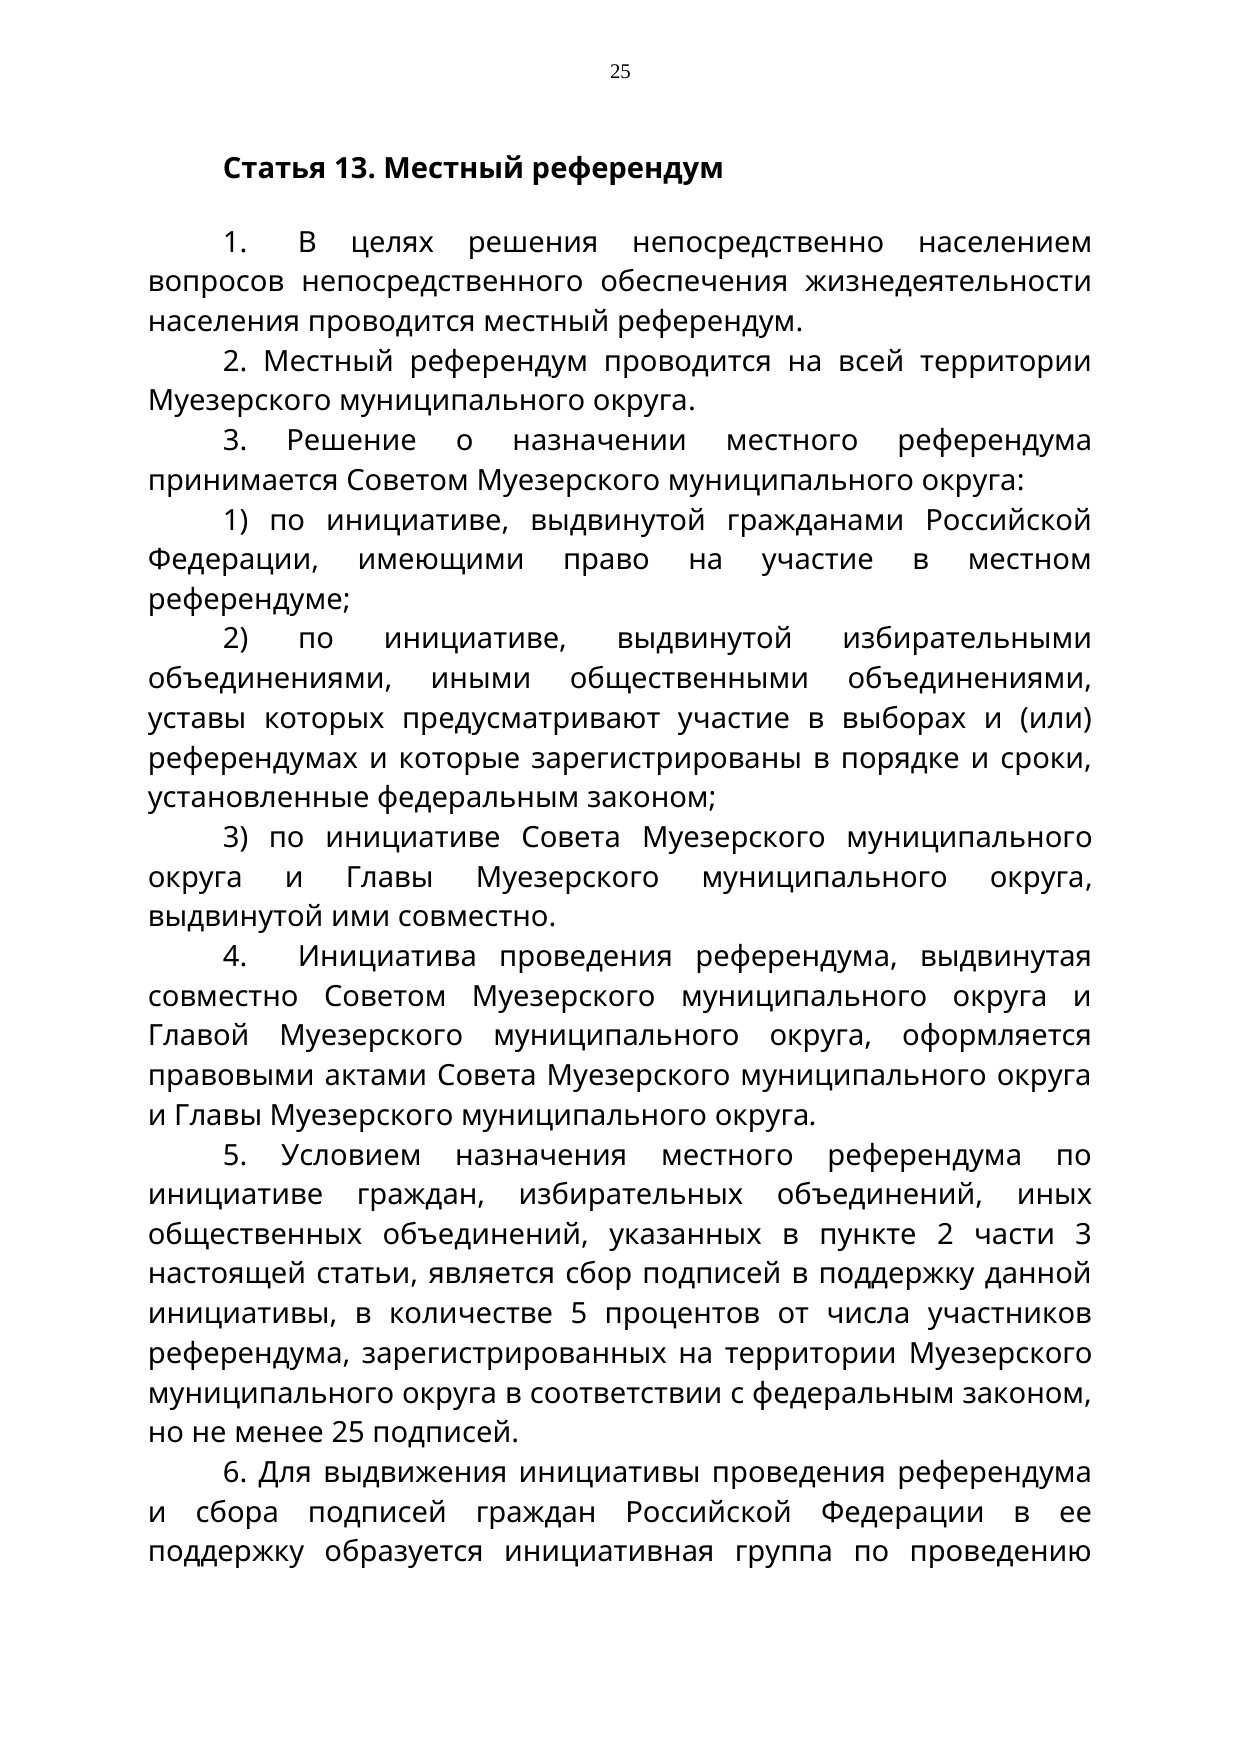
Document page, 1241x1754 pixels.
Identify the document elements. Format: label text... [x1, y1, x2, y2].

text 1) по инициативе, выдвинутой гражданами Российской Федерации, имеющими право на участие в местном референдуме; [148, 499, 1092, 618]
text 2. Местный референдум проводится на всей территории Муезерского муниципального округа. [148, 340, 1092, 419]
text 2) по инициативе, выдвинутой избирательными объединениями, иными общественными объединениями, уставы которых предусматривают участие в выборах и (или) референдумах и которые зарегистрированы в порядке и сроки, установленные федеральным законом; [148, 618, 1092, 816]
text 4. Инициатива проведения референдума, выдвинутая совместно Советом Муезерского муниципального округа и Главой Муезерского муниципального округа, оформляется правовыми актами Совета Муезерского муниципального округа и Главы Муезерского муниципального округа. [148, 935, 1092, 1134]
text 3) по инициативе Совета Муезерского муниципального округа и Главы Муезерского муниципального округа, выдвинутой ими совместно. [148, 816, 1092, 935]
subtitle Статья 13. Местный референдум [148, 148, 1092, 187]
list В целях решения непосредственно населением вопросов непосредственного обеспечения жизнедеятельности населения проводится местный референдум. [148, 221, 1092, 340]
text 3. Решение о назначении местного референдума принимается Советом Муезерского муниципального округа: [148, 419, 1092, 499]
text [148, 1451, 1092, 1570]
text 5. Условием назначения местного референдума по инициативе граждан, избирательных объединений, иных общественных объединений, указанных в пункте 2 части 3 настоящей статьи, является сбор подписей в поддержку данной инициативы, в количестве 5 процентов от числа участников референдума, зарегистрированных на территории Муезерского муниципального округа в соответствии с федеральным законом, но не менее 25 подписей. [148, 1134, 1092, 1451]
